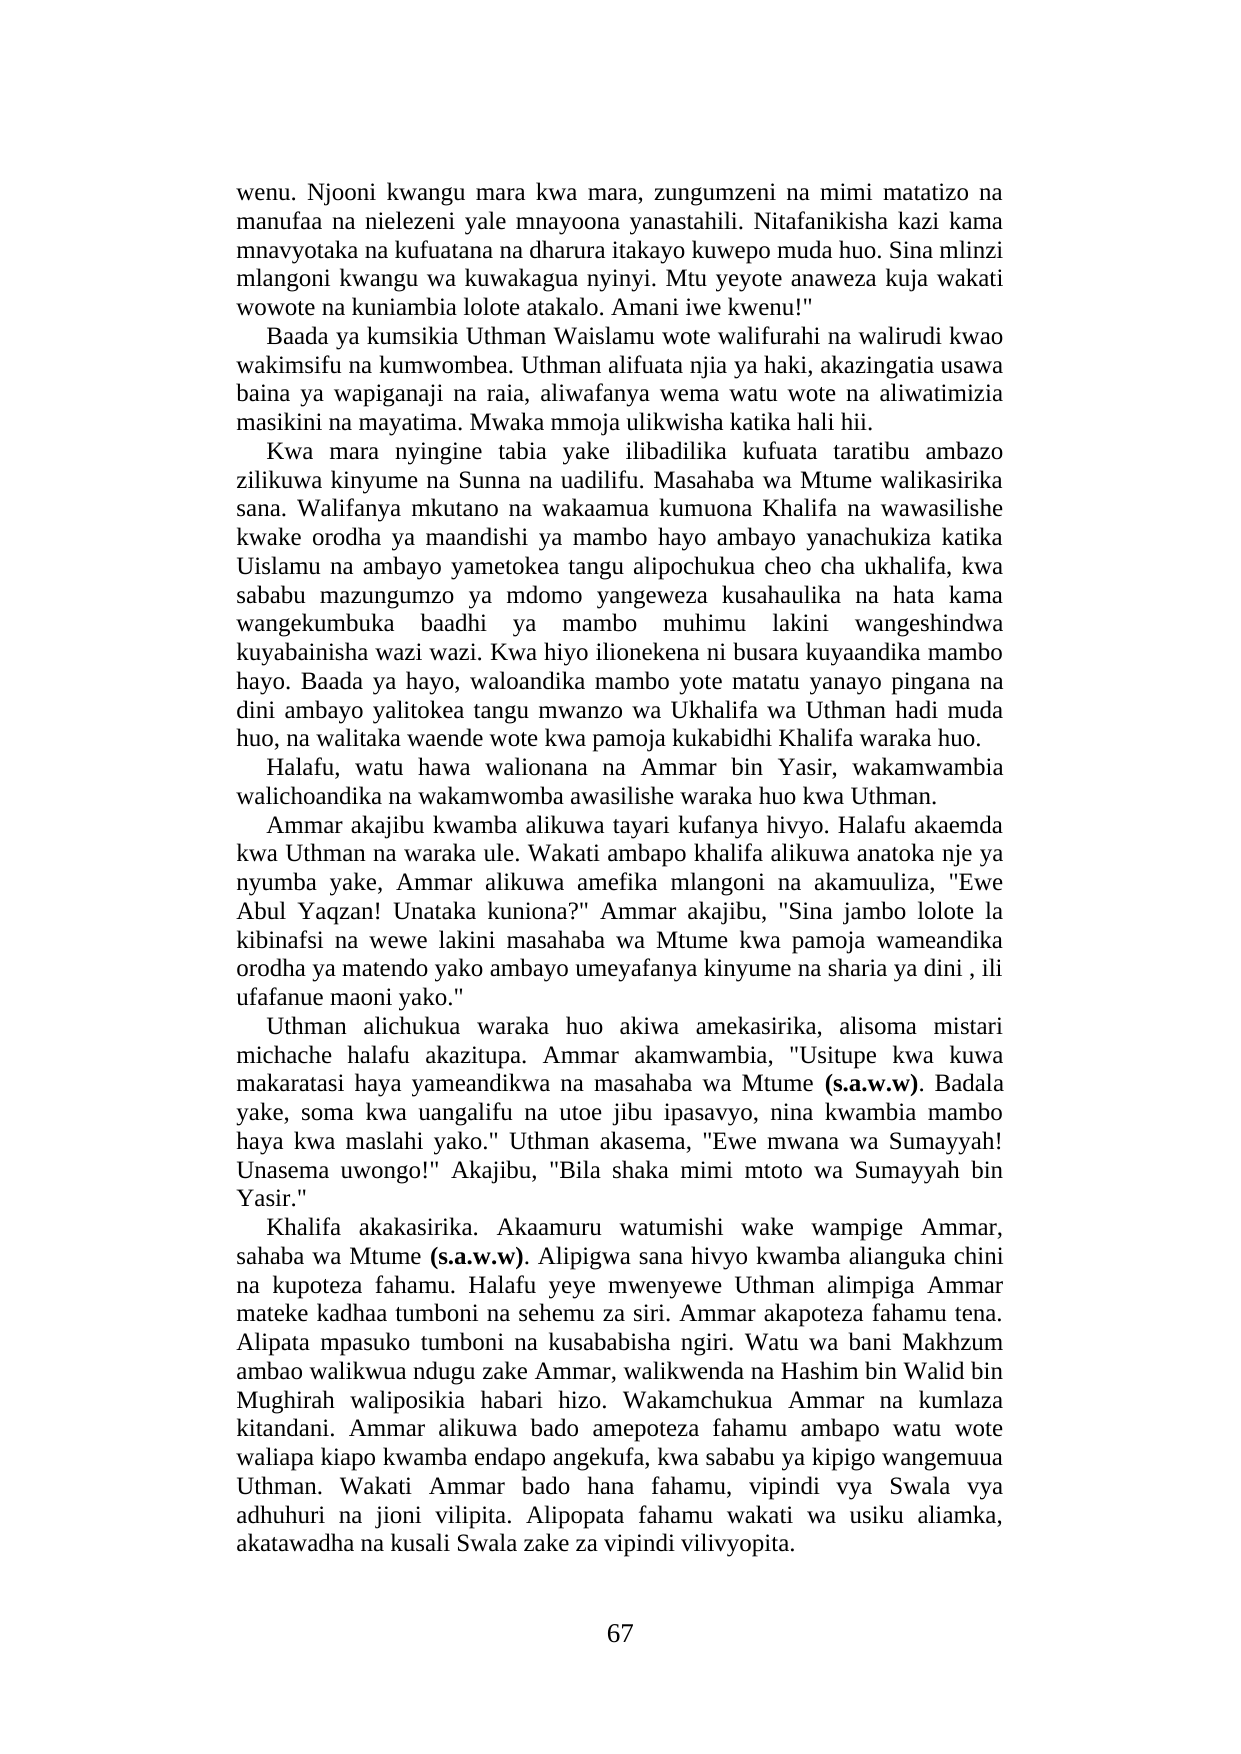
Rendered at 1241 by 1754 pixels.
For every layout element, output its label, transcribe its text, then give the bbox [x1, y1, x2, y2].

text Uthman alichukua waraka huo akiwa amekasirika, alisoma mistari michache halafu akazitupa. Ammar akamwambia, "Usitupe kwa kuwa makaratasi haya yameandikwa na masahaba wa Mtume (s.a.w.w). Badala yake, soma kwa uangalifu na utoe jibu ipasavyo, nina kwambia mambo haya kwa maslahi yako." Uthman akasema, "Ewe mwana wa Sumayyah! Unasema uwongo!" Akajibu, "Bila shaka mimi mtoto wa Sumayyah bin Yasir." [236, 1011, 1004, 1212]
text Ammar akajibu kwamba alikuwa tayari kufanya hivyo. Halafu akaemda kwa Uthman na waraka ule. Wakati ambapo khalifa alikuwa anatoka nje ya nyumba yake, Ammar alikuwa amefika mlangoni na akamuuliza, "Ewe Abul Yaqzan! Unataka kuniona?" Ammar akajibu, "Sina jambo lolote la kibinafsi na wewe lakini masahaba wa Mtume kwa pamoja wameandika orodha ya matendo yako ambayo umeyafanya kinyume na sharia ya dini , ili ufafanue maoni yako." [236, 810, 1004, 1011]
text Baada ya kumsikia Uthman Waislamu wote walifurahi na walirudi kwao wakimsifu na kumwombea. Uthman alifuata njia ya haki, akazingatia usawa baina ya wapiganaji na raia, aliwafanya wema watu wote na aliwatimizia masikini na mayatima. Mwaka mmoja ulikwisha katika hali hii. [236, 321, 1004, 436]
text Kwa mara nyingine tabia yake ilibadilika kufuata taratibu ambazo zilikuwa kinyume na Sunna na uadilifu. Masahaba wa Mtume walikasirika sana. Walifanya mkutano na wakaamua kumuona Khalifa na wawasilishe kwake orodha ya maandishi ya mambo hayo ambayo yanachukiza katika Uislamu na ambayo yametokea tangu alipochukua cheo cha ukhalifa, kwa sababu mazungumzo ya mdomo yangeweza kusahaulika na hata kama wangekumbuka baadhi ya mambo muhimu lakini wangeshindwa kuyabainisha wazi wazi. Kwa hiyo ilionekena ni busara kuyaandika mambo hayo. Baada ya hayo, waloandika mambo yote matatu yanayo pingana na dini ambayo yalitokea tangu mwanzo wa Ukhalifa wa Uthman hadi muda huo, na walitaka waende wote kwa pamoja kukabidhi Khalifa waraka huo. [236, 436, 1004, 752]
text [236, 177, 1004, 321]
text Halafu, watu hawa walionana na Ammar bin Yasir, wakamwambia walichoandika na wakamwomba awasilishe waraka huo kwa Uthman. [236, 752, 1004, 810]
text Khalifa akakasirika. Akaamuru watumishi wake wampige Ammar, sahaba wa Mtume (s.a.w.w). Alipigwa sana hivyo kwamba alianguka chini na kupoteza fahamu. Halafu yeye mwenyewe Uthman alimpiga Ammar mateke kadhaa tumboni na sehemu za siri. Ammar akapoteza fahamu tena. Alipata mpasuko tumboni na kusababisha ngiri. Watu wa bani Makhzum ambao walikwua ndugu zake Ammar, walikwenda na Hashim bin Walid bin Mughirah waliposikia habari hizo. Wakamchukua Ammar na kumlaza kitandani. Ammar alikuwa bado amepoteza fahamu ambapo watu wote waliapa kiapo kwamba endapo angekufa, kwa sababu ya kipigo wangemuua Uthman. Wakati Ammar bado hana fahamu, vipindi vya Swala vya adhuhuri na jioni vilipita. Alipopata fahamu wakati wa usiku aliamka, akatawadha na kusali Swala zake za vipindi vilivyopita. [236, 1212, 1004, 1557]
